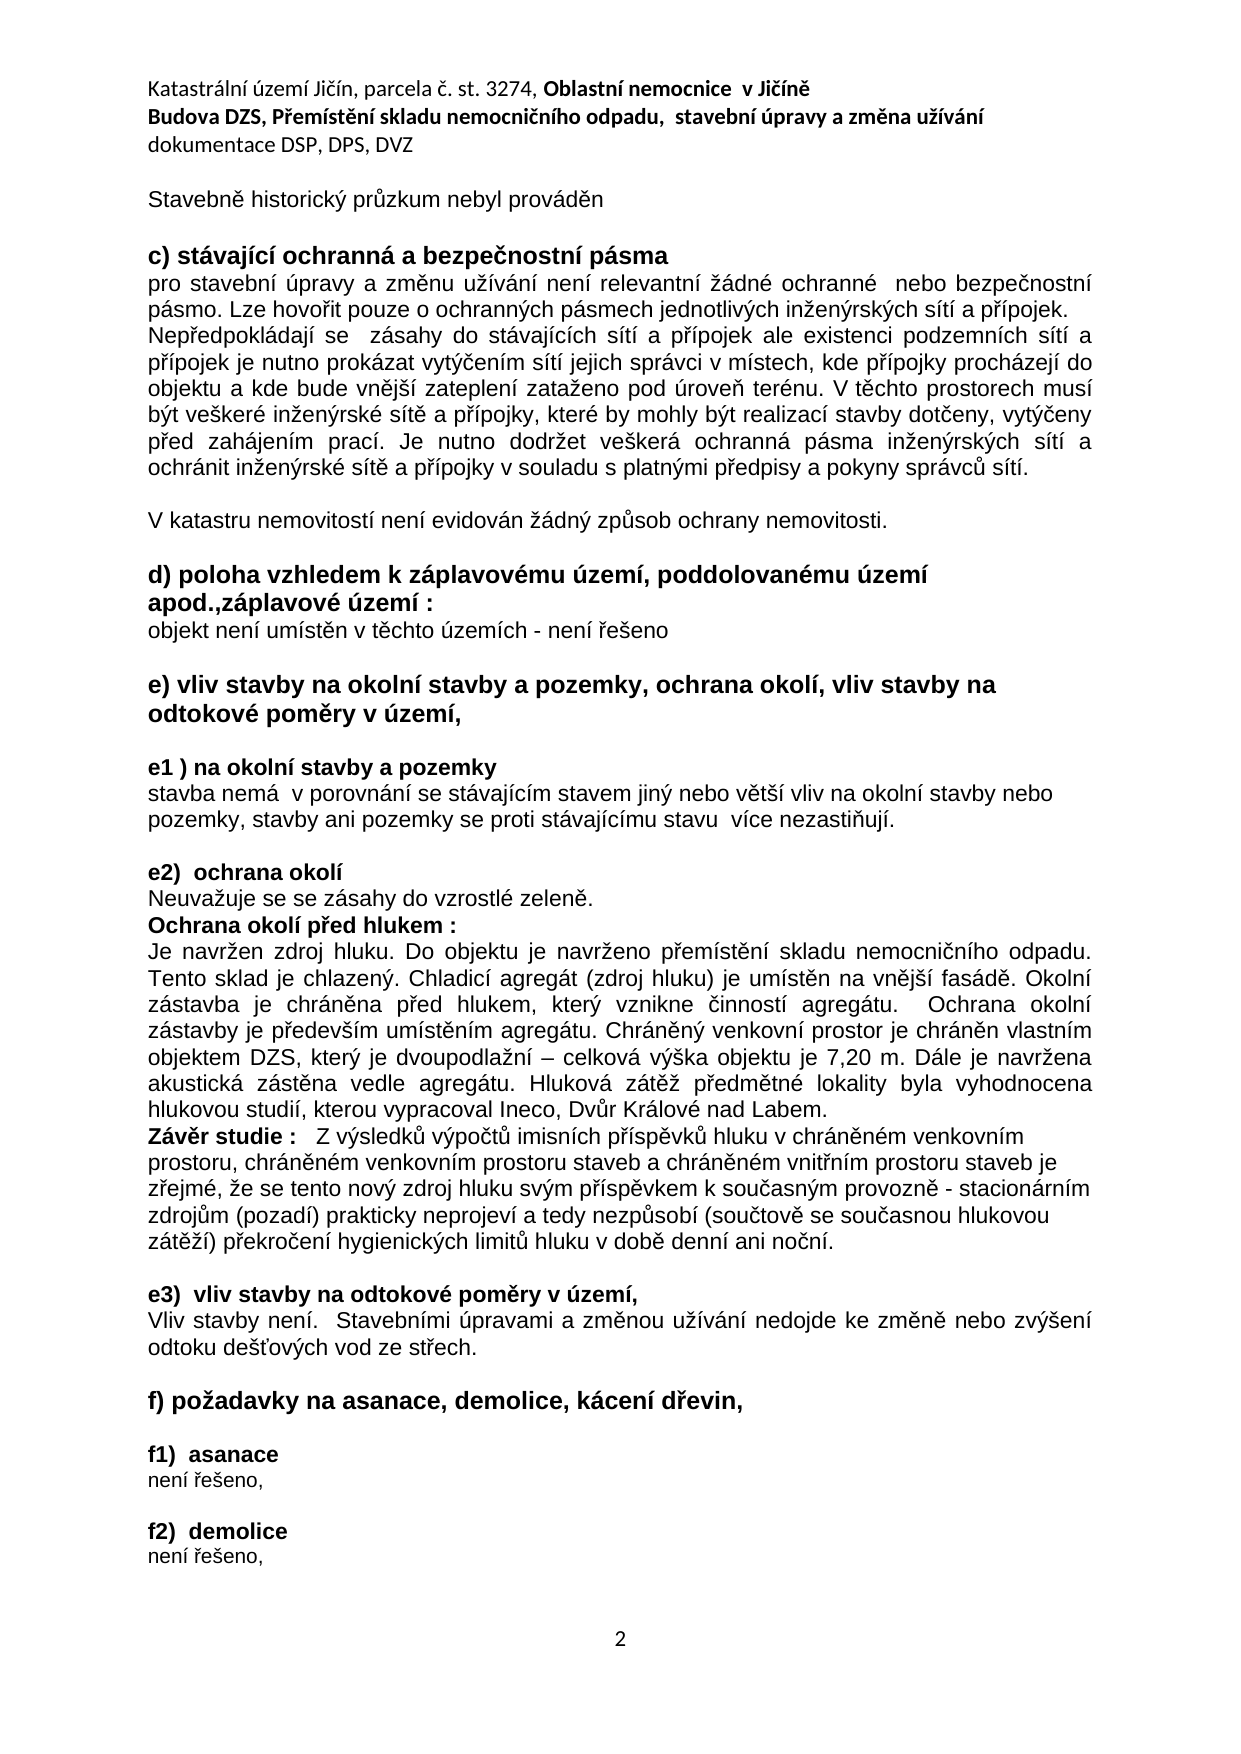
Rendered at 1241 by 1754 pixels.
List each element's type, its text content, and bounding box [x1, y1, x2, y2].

text stavba nemá v porovnání se stávajícím stavem jiný nebo větší vliv na okolní stavby nebo pozemky, stavby ani pozemky se proti stávajícímu stavu více nezastiňují. [148, 780, 1093, 833]
text e2) ochrana okolí [148, 859, 1093, 885]
text f2) demolice [148, 1518, 1093, 1544]
text pro stavební úpravy a změnu užívání není relevantní žádné ochranné nebo bezpečnostní pásmo. Lze hovořit pouze o ochranných pásmech jednotlivých inženýrských sítí a přípojek. [148, 270, 1093, 322]
text není řešeno, [148, 1544, 1093, 1568]
text V katastru nemovitostí není evidován žádný způsob ochrany nemovitosti. [148, 507, 1093, 533]
text není řešeno, [148, 1468, 1093, 1492]
text c) stávající ochranná a bezpečnostní pásma [148, 241, 1093, 270]
text d) poloha vzhledem k záplavovému území, poddolovanému území apod.,záplavové území : [148, 559, 1093, 617]
text Ochrana okolí před hlukem : [148, 912, 1093, 938]
text Nepředpokládají se zásahy do stávajících sítí a přípojek ale existenci podzemních sítí a přípojek je nutno prokázat vytýčením sítí jejich správci v místech, kde přípojky procházejí do objektu a kde bude vnější zateplení zataženo pod úroveň terénu. V těchto prostorech musí být veškeré inženýrské sítě a přípojky, které by mohly být realizací stavby dotčeny, vytýčeny před zahájením prací. Je nutno dodržet veškerá ochranná pásma inženýrských sítí a ochránit inženýrské sítě a přípojky v souladu s platnými předpisy a pokyny správců sítí. [148, 322, 1093, 481]
text Stavebně historický průzkum nebyl prováděn [148, 186, 1093, 212]
text e3) vliv stavby na odtokové poměry v území, [148, 1281, 1093, 1307]
text Vliv stavby není. Stavebními úpravami a změnou užívání nedojde ke změně nebo zvýšení odtoku dešťových vod ze střech. [148, 1307, 1093, 1360]
text Neuvažuje se se zásahy do vzrostlé zeleně. [148, 885, 1093, 912]
text f1) asanace [148, 1441, 1093, 1468]
text Závěr studie : Z výsledků výpočtů imisních příspěvků hluku v chráněném venkovním prostoru, chráněném venkovním prostoru staveb a chráněném vnitřním prostoru staveb je zřejmé, že se tento nový zdroj hluku svým příspěvkem k současným provozně - stacionárním zdrojům (pozadí) prakticky neprojeví a tedy nezpůsobí (součtově se současnou hlukovou zátěží) překročení hygienických limitů hluku v době denní ani noční. [148, 1123, 1093, 1254]
text f) požadavky na asanace, demolice, kácení dřevin, [148, 1386, 1093, 1415]
text Je navržen zdroj hluku. Do objektu je navrženo přemístění skladu nemocničního odpadu. Tento sklad je chlazený. Chladicí agregát (zdroj hluku) je umístěn na vnější fasádě. Okolní zástavba je chráněna před hlukem, který vznikne činností agregátu. Ochrana okolní zástavby je především umístěním agregátu. Chráněný venkovní prostor je chráněn vlastním objektem DZS, který je dvoupodlažní – celková výška objektu je 7,20 m. Dále je navržena akustická zástěna vedle agregátu. Hluková zátěž předmětné lokality byla vyhodnocena hlukovou studií, kterou vypracoval Ineco, Dvůr Králové nad Labem. [148, 938, 1093, 1123]
text e) vliv stavby na okolní stavby a pozemky, ochrana okolí, vliv stavby na odtokové poměry v území, [148, 670, 1093, 727]
text objekt není umístěn v těchto územích - není řešeno [148, 617, 1093, 643]
text e1 ) na okolní stavby a pozemky [148, 754, 1093, 780]
